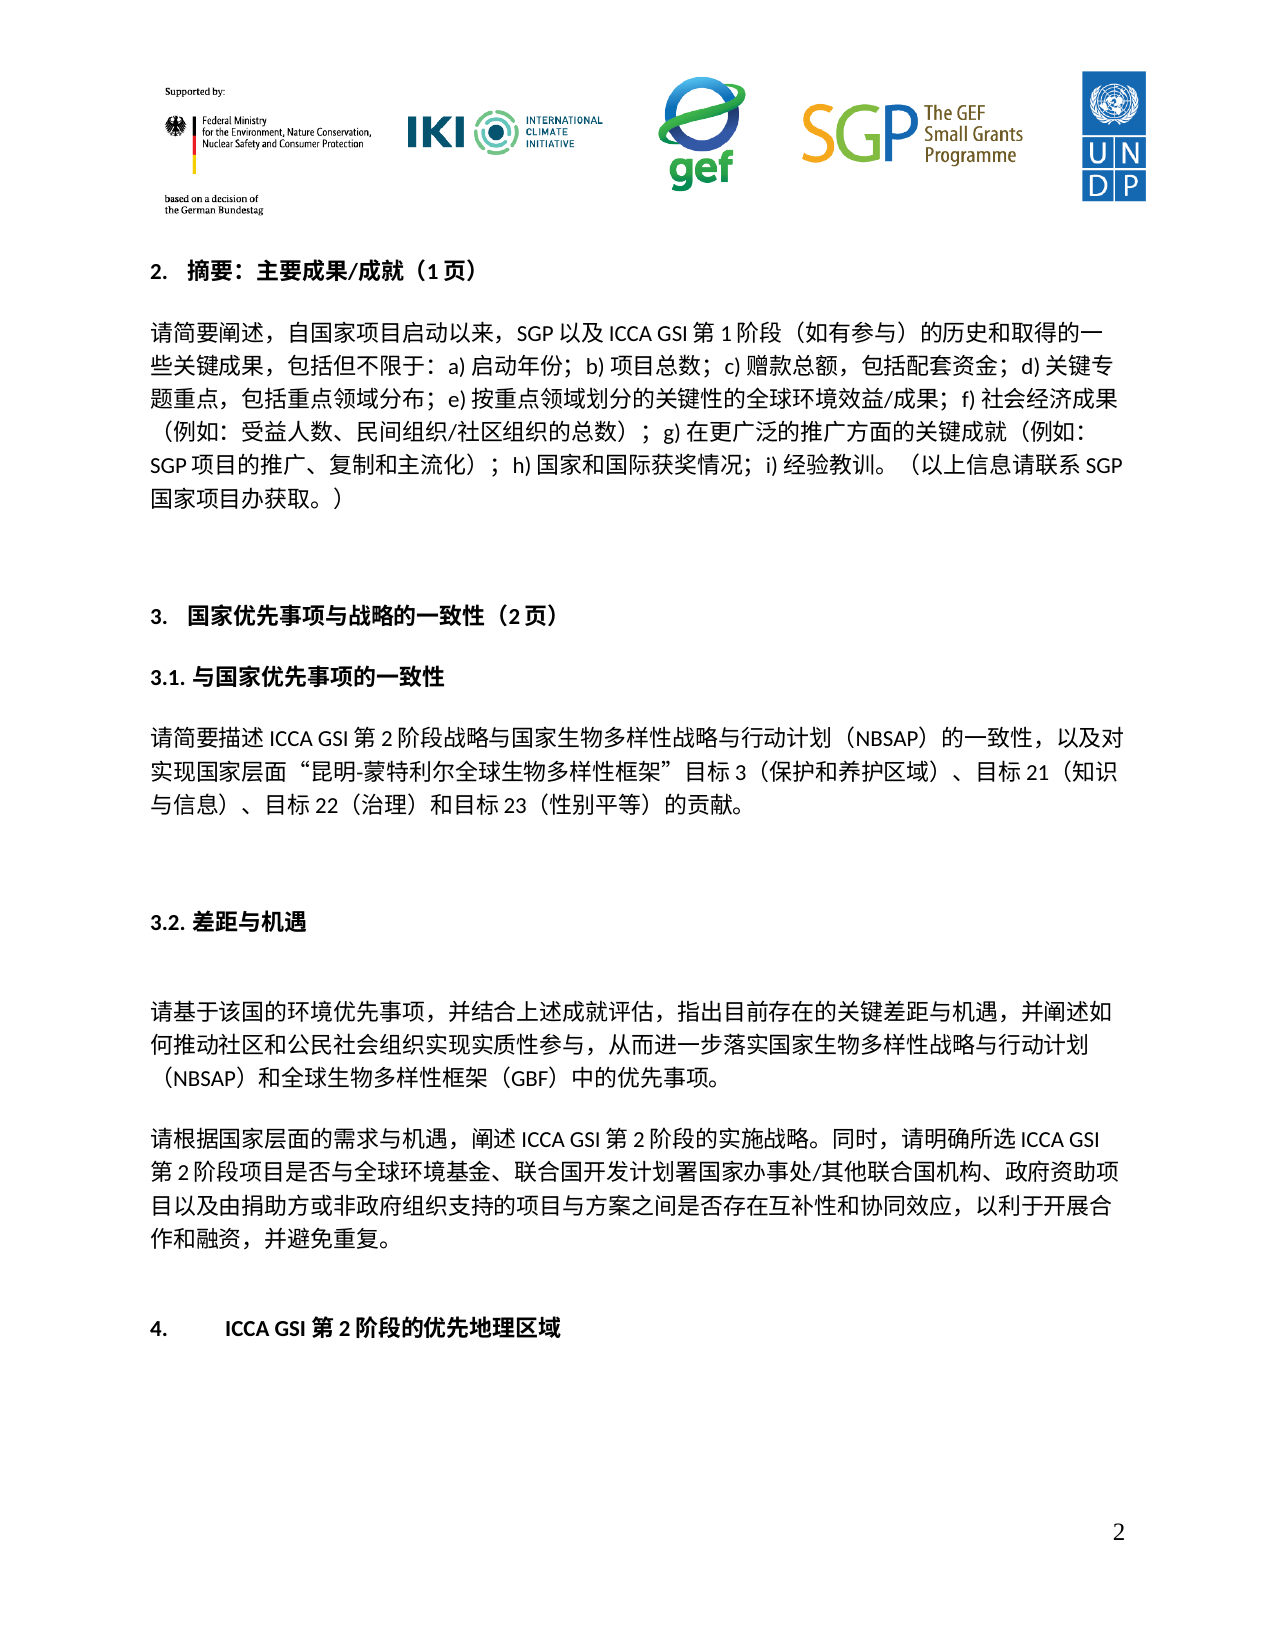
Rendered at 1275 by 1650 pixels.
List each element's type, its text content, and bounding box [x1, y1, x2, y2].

text 请基于该国的环境优先事项，并结合上述成就评估，指出目前存在的关键差距与机遇，并阐述如何推动社区和公民社会组织实现实质性参与，从而进一步落实国家生物多样性战略与行动计划（NBSAP）和全球生物多样性框架（GBF）中的优先事项。 [150, 993, 1125, 1093]
list ICCA GSI 第2阶段的优先地理区域 [150, 1310, 1125, 1343]
text 请简要阐述，自国家项目启动以来，SGP以及ICCA GSI第1阶段（如有参与）的历史和取得的一些关键成果，包括但不限于：a) 启动年份；b) 项目总数；c) 赠款总额，包括配套资金；d) 关键专题重点，包括重点领域分布；e) 按重点领域划分的关键性的全球环境效益/成果；f) 社会经济成果（例如：受益人数、民间组织/社区组织的总数）；g) 在更广泛的推广方面的关键成就（例如：SGP项目的推广、复制和主流化）；h) 国家和国际获奖情况；i) 经验教训。（以上信息请联系SGP国家项目办获取。） [150, 314, 1125, 514]
list 摘要：主要成果/成就（1页） [150, 253, 1125, 286]
list 与国家优先事项的一致性 [150, 659, 1125, 692]
list 国家优先事项与战略的一致性（2页） [150, 598, 1125, 631]
text 请根据国家层面的需求与机遇，阐述ICCA GSI第2阶段的实施战略。同时，请明确所选ICCA GSI第2阶段项目是否与全球环境基金、联合国开发计划署国家办事处/其他联合国机构、政府资助项目以及由捐助方或非政府组织支持的项目与方案之间是否存在互补性和协同效应，以利于开展合作和融资，并避免重复。 [150, 1121, 1125, 1254]
list 差距与机遇 [150, 904, 1125, 937]
picture [150, 56, 1161, 236]
text 请简要描述ICCA GSI第2阶段战略与国家生物多样性战略与行动计划（NBSAP）的一致性，以及对实现国家层面“昆明-蒙特利尔全球生物多样性框架”目标3（保护和养护区域）、目标21（知识与信息）、目标22（治理）和目标23（性别平等）的贡献。 [150, 720, 1125, 820]
